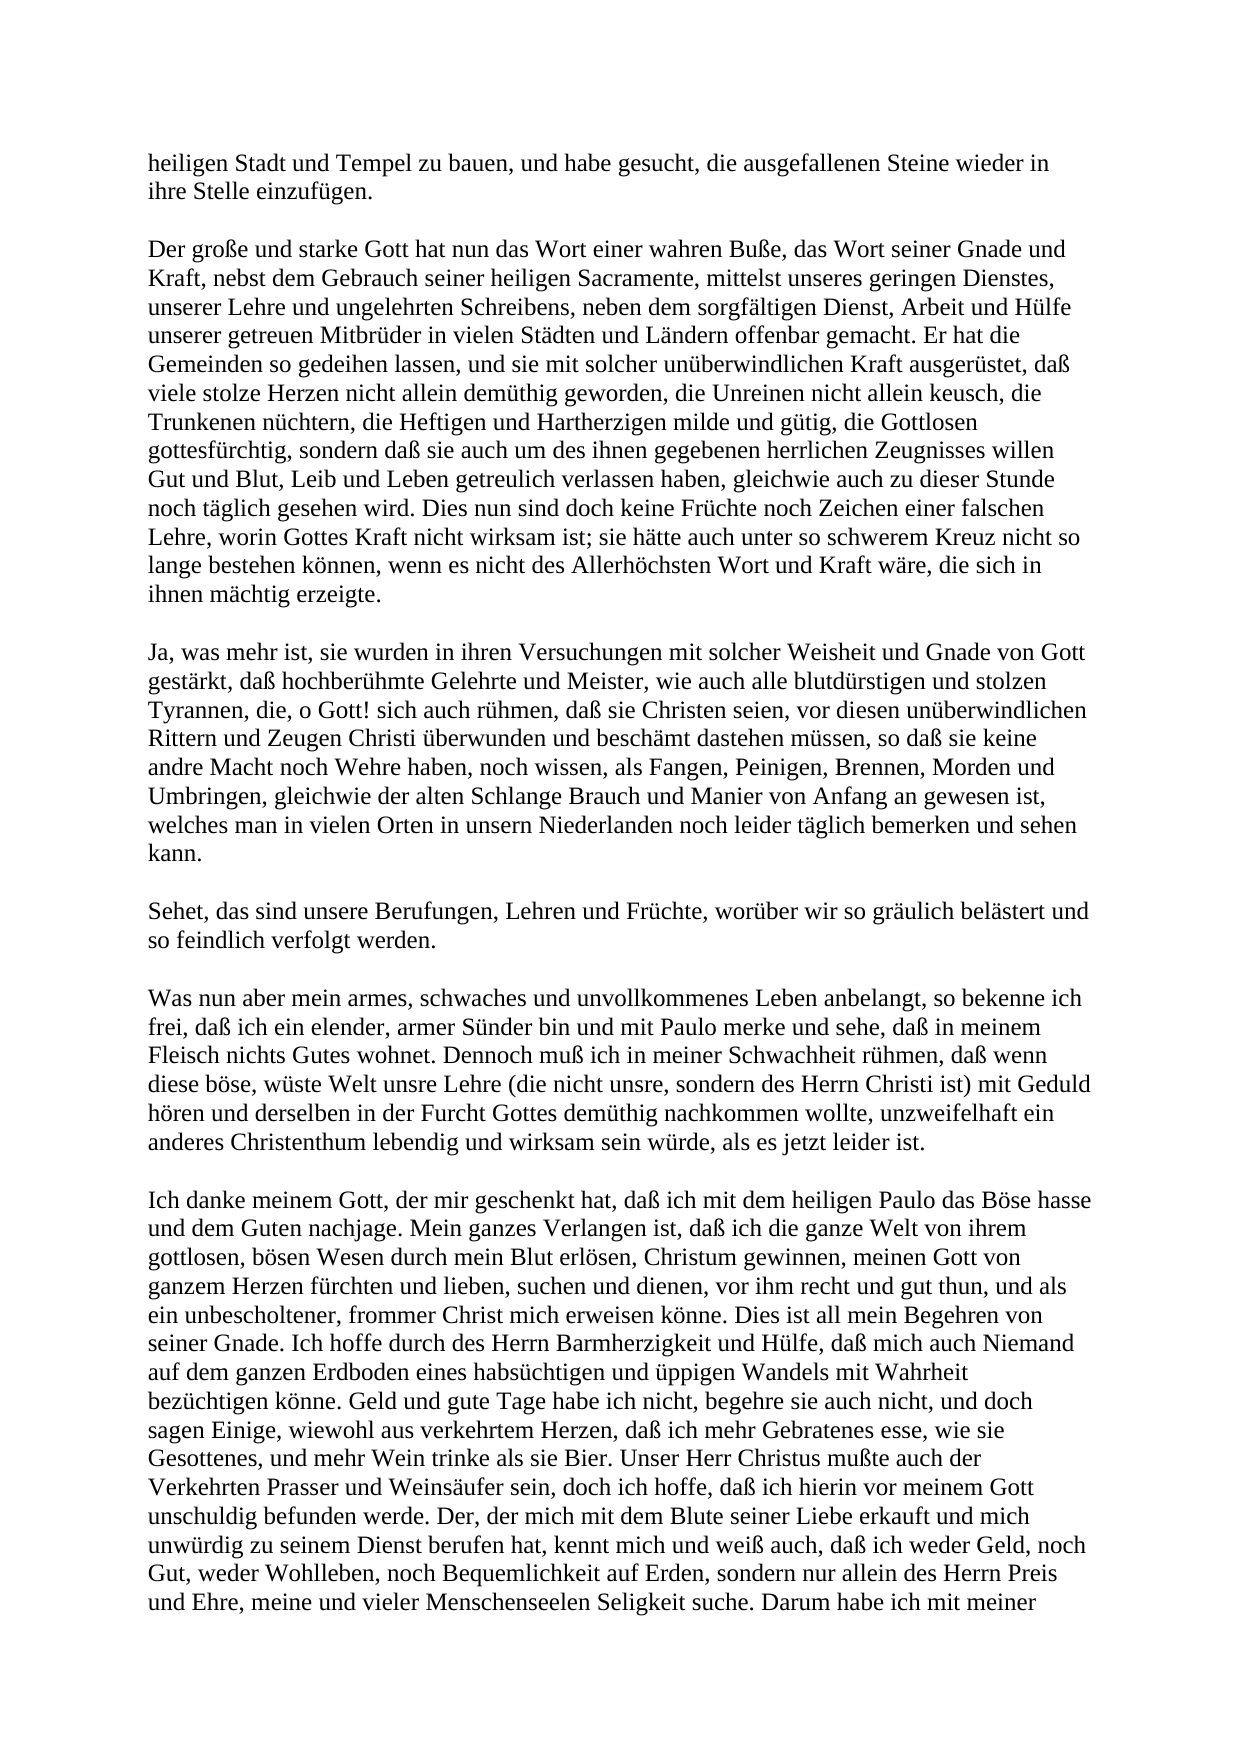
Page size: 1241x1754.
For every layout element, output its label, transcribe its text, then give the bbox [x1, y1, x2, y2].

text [148, 148, 1093, 205]
text Der große und starke Gott hat nun das Wort einer wahren Buße, das Wort seiner Gnade und Kraft, nebst dem Gebrauch seiner heiligen Sacramente, mittelst unseres geringen Dienstes, unserer Lehre und ungelehrten Schreibens, neben dem sorgfältigen Dienst, Arbeit und Hülfe unserer getreuen Mitbrüder in vielen Städten und Ländern offenbar gemacht. Er hat die Gemeinden so gedeihen lassen, und sie mit solcher unüberwindlichen Kraft ausgerüstet, daß viele stolze Herzen nicht allein demüthig geworden, die Unreinen nicht allein keusch, die Trunkenen nüchtern, die Heftigen und Hartherzigen milde und gütig, die Gottlosen gottesfürchtig, sondern daß sie auch um des ihnen gegebenen herrlichen Zeugnisses willen Gut und Blut, Leib und Leben getreulich verlassen haben, gleichwie auch zu dieser Stunde noch täglich gesehen wird. Dies nun sind doch keine Früchte noch Zeichen einer falschen Lehre, worin Gottes Kraft nicht wirksam ist; sie hätte auch unter so schwerem Kreuz nicht so lange bestehen können, wenn es nicht des Allerhöchsten Wort und Kraft wäre, die sich in ihnen mächtig erzeigte. [148, 234, 1093, 608]
text Was nun aber mein armes, schwaches und unvollkommenes Leben anbelangt, so bekenne ich frei, daß ich ein elender, armer Sünder bin und mit Paulo merke und sehe, daß in meinem Fleisch nichts Gutes wohnet. Dennoch muß ich in meiner Schwachheit rühmen, daß wenn diese böse, wüste Welt unsre Lehre (die nicht unsre, sondern des Herrn Christi ist) mit Geduld hören und derselben in der Furcht Gottes demüthig nachkommen wollte, unzweifelhaft ein anderes Christenthum lebendig und wirksam sein würde, als es jetzt leider ist. [148, 983, 1093, 1156]
text Sehet, das sind unsere Berufungen, Lehren und Früchte, worüber wir so gräulich belästert und so feindlich verfolgt werden. [148, 896, 1093, 954]
text Ja, was mehr ist, sie wurden in ihren Versuchungen mit solcher Weisheit und Gnade von Gott gestärkt, daß hochberühmte Gelehrte und Meister, wie auch alle blutdürstigen und stolzen Tyrannen, die, o Gott! sich auch rühmen, daß sie Christen seien, vor diesen unüberwindlichen Rittern und Zeugen Christi überwunden und beschämt dastehen müssen, so daß sie keine andre Macht noch Wehre haben, noch wissen, als Fangen, Peinigen, Brennen, Morden und Umbringen, gleichwie der alten Schlange Brauch und Manier von Anfang an gewesen ist, welches man in vielen Orten in unsern Niederlanden noch leider täglich bemerken und sehen kann. [148, 637, 1093, 867]
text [148, 1185, 1093, 1616]
